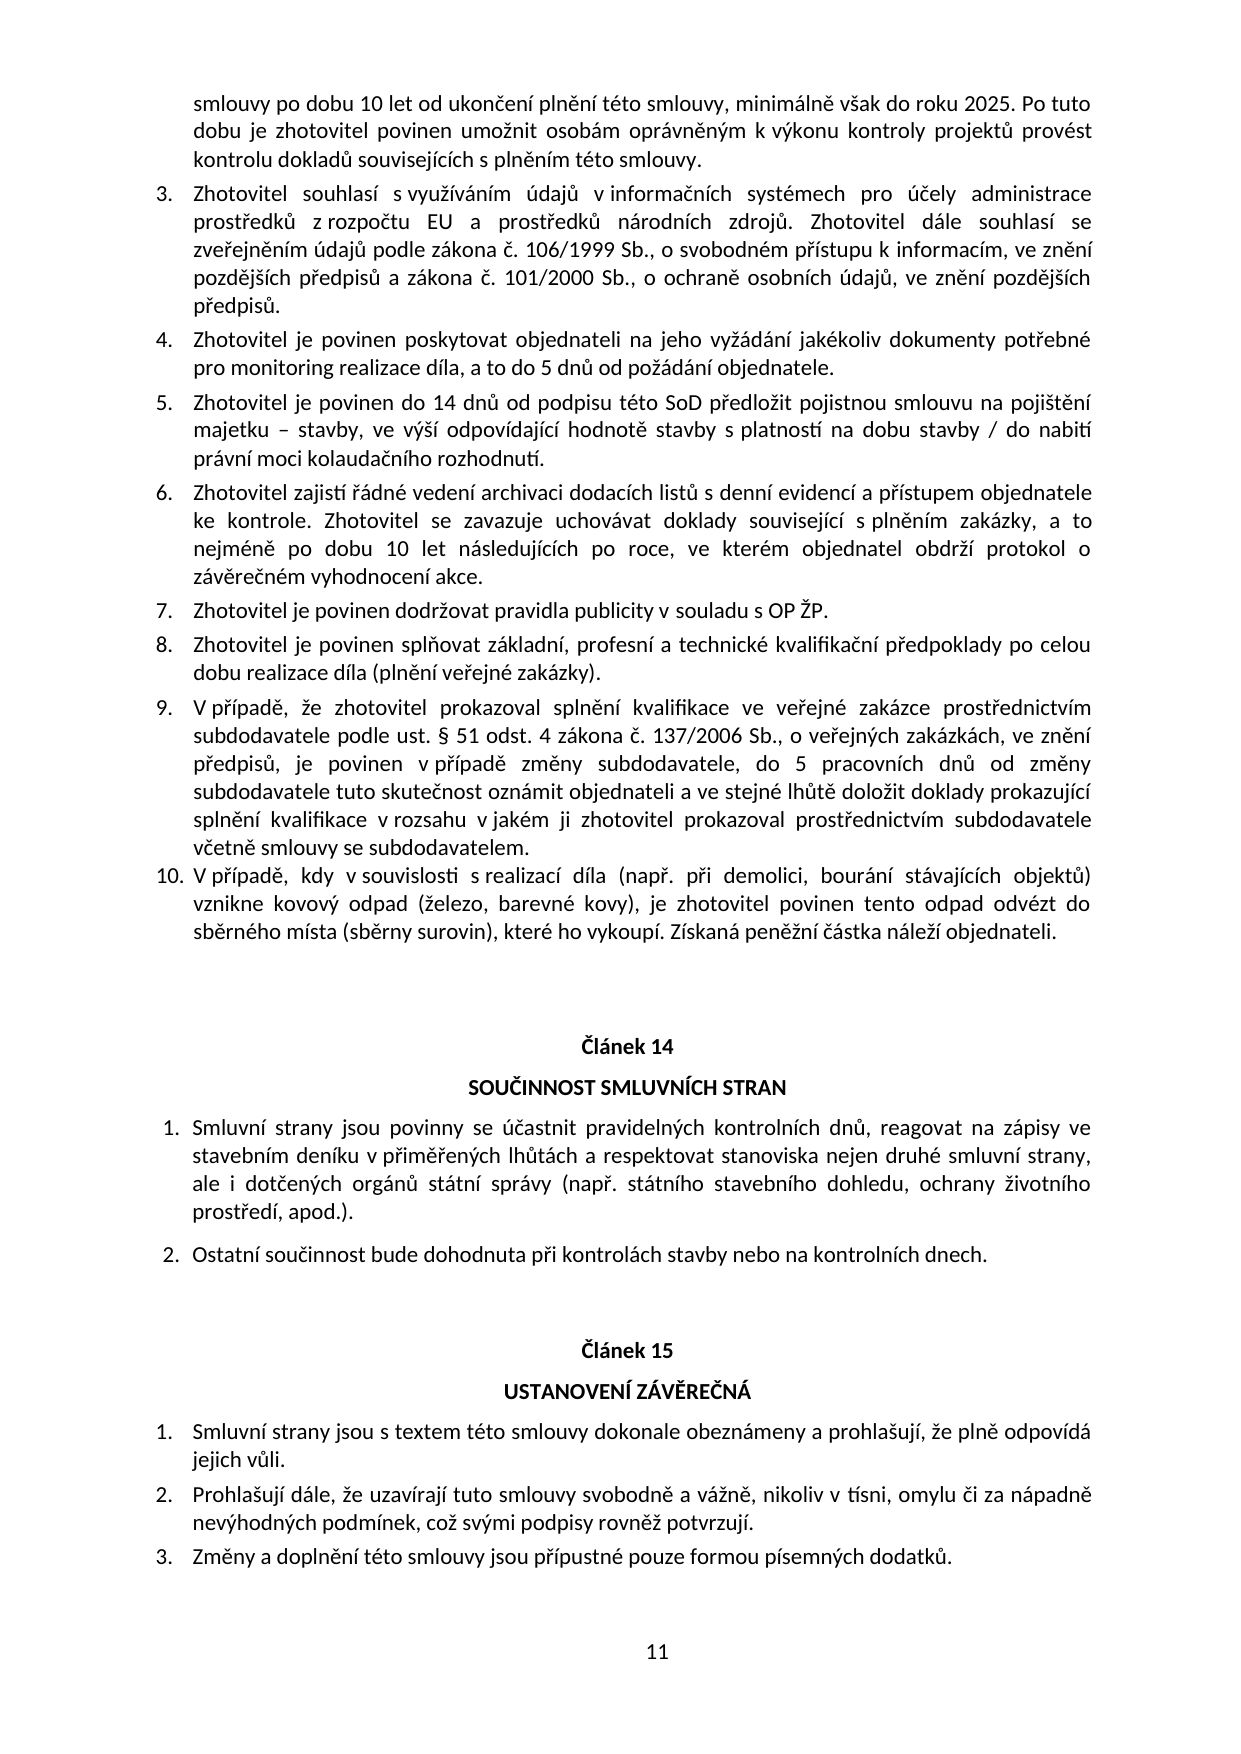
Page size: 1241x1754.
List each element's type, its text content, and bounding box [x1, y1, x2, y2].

subtitle Článek 15 [162, 1336, 1093, 1364]
list Zhotovitel souhlasí s využíváním údajů v informačních systémech pro účely administrace prostředků z rozpočtu EU a prostředků národních zdrojů. Zhotovitel dále souhlasí se zveřejněním údajů podle zákona č. 106/1999 Sb., o svobodném přístupu k informacím, ve znění pozdějších předpisů a zákona č. 101/2000 Sb., o ochraně osobních údajů, ve znění pozdějších předpisů. [156, 179, 1093, 319]
list Změny a doplnění této smlouvy jsou přípustné pouze formou písemných dodatků. [155, 1542, 1093, 1570]
list Zhotovitel je povinen splňovat základní, profesní a technické kvalifikační předpoklady po celou dobu realizace díla (plnění veřejné zakázky). [156, 631, 1093, 687]
list Zhotovitel je povinen dodržovat pravidla publicity v souladu s OP ŽP. [156, 596, 1093, 624]
list Zhotovitel je povinen poskytovat objednateli na jeho vyžádání jakékoliv dokumenty potřebné pro monitoring realizace díla, a to do 5 dnů od požádání objednatele. [156, 325, 1093, 381]
subtitle Článek 14 [162, 1032, 1093, 1060]
list V případě, že zhotovitel prokazoval splnění kvalifikace ve veřejné zakázce prostřednictvím subdodavatele podle ust. § 51 odst. 4 zákona č. 137/2006 Sb., o veřejných zakázkách, ve znění předpisů, je povinen v případě změny subdodavatele, do 5 pracovních dnů od změny subdodavatele tuto skutečnost oznámit objednateli a ve stejné lhůtě doložit doklady prokazující splnění kvalifikace v rozsahu v jakém ji zhotovitel prokazoval prostřednictvím subdodavatele včetně smlouvy se subdodavatelem. [156, 693, 1093, 861]
list Smluvní strany jsou s textem této smlouvy dokonale obeznámeny a prohlašují, že plně odpovídá jejich vůli. [155, 1417, 1093, 1473]
list Zhotovitel zajistí řádné vedení archivaci dodacích listů s denní evidencí a přístupem objednatele ke kontrole. Zhotovitel se zavazuje uchovávat doklady související s plněním zakázky, a to nejméně po dobu 10 let následujících po roce, ve kterém objednatel obdrží protokol o závěrečném vyhodnocení akce. [156, 478, 1093, 590]
list Ostatní součinnost bude dohodnuta při kontrolách stavby nebo na kontrolních dnech. [162, 1240, 1093, 1268]
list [156, 89, 1093, 173]
text Součinnost smluvních stran [162, 1073, 1093, 1101]
list Zhotovitel je povinen do 14 dnů od podpisu této SoD předložit pojistnou smlouvu na pojištění majetku – stavby, ve výší odpovídající hodnotě stavby s platností na dobu stavby / do nabití právní moci kolaudačního rozhodnutí. [156, 388, 1093, 472]
list V případě, kdy v souvislosti s realizací díla (např. při demolici, bourání stávajících objektů) vznikne kovový odpad (železo, barevné kovy), je zhotovitel povinen tento odpad odvézt do sběrného místa (sběrny surovin), které ho vykoupí. Získaná peněžní částka náleží objednateli. [156, 861, 1093, 945]
text Ustanovení závěrečná [162, 1377, 1093, 1405]
list Smluvní strany jsou povinny se účastnit pravidelných kontrolních dnů, reagovat na zápisy ve stavebním deníku v přiměřených lhůtách a respektovat stanoviska nejen druhé smluvní strany, ale i dotčených orgánů státní správy (např. státního stavebního dohledu, ochrany životního prostředí, apod.). [162, 1113, 1093, 1225]
list Prohlašují dále, že uzavírají tuto smlouvy svobodně a vážně, nikoliv v tísni, omylu či za nápadně nevýhodných podmínek, což svými podpisy rovněž potvrzují. [155, 1480, 1093, 1536]
